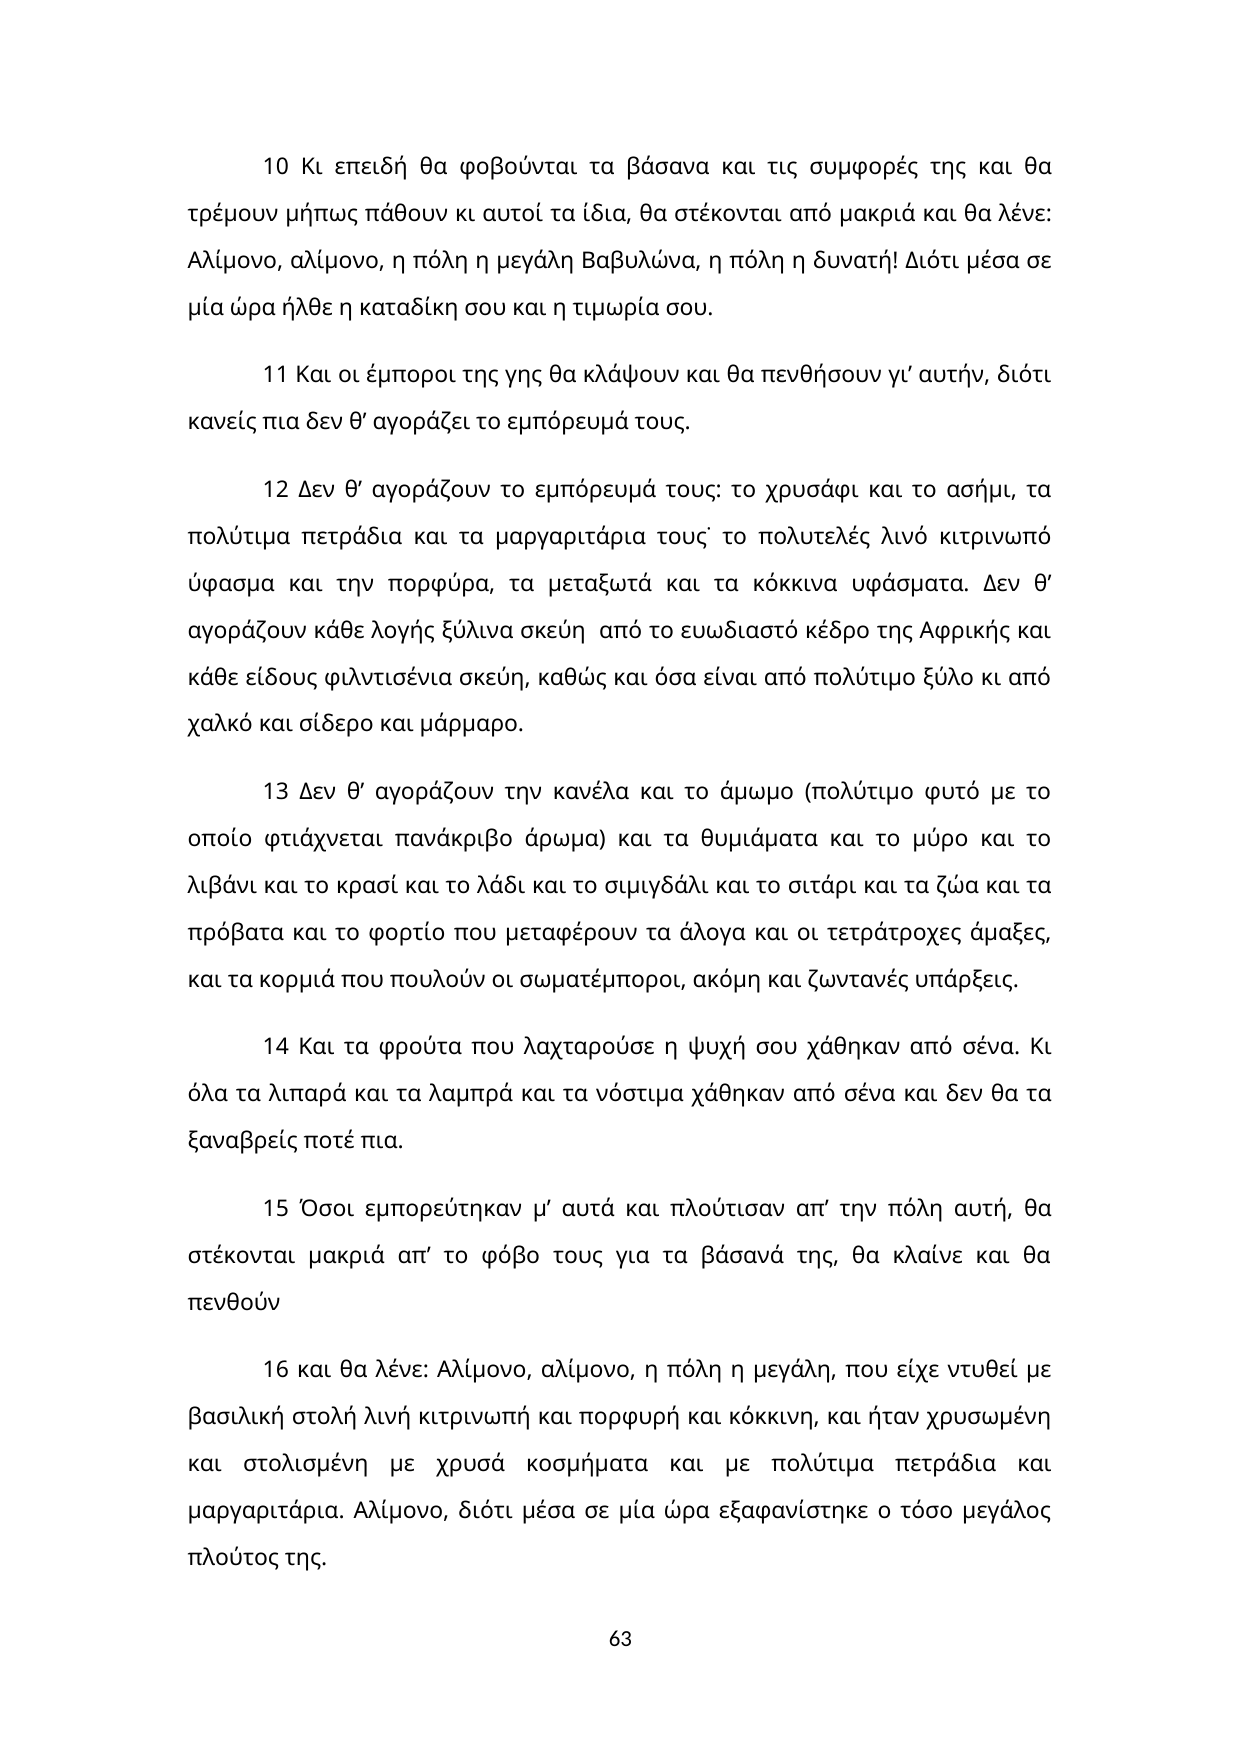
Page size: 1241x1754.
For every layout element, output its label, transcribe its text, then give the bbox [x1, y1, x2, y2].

text 13 Δεν θ’ αγοράζουν την κανέλα και το άμωμο (πολύτιμο φυτό με το οποίο φτιάχνεται πανάκριβο άρωμα) και τα θυμιάματα και το μύρο και το λιβάνι και το κρασί και το λάδι και το σιμιγδάλι και το σιτάρι και τα ζώα και τα πρόβατα και το φορτίο που μεταφέρουν τα άλογα και οι τετράτροχες άμαξες, και τα κορμιά που πουλούν οι σωματέμποροι, ακόμη και ζωντανές υπάρξεις. [187, 775, 1053, 994]
text 10 Κι επειδή θα φοβούνται τα βάσανα και τις συμφορές της και θα τρέμουν μήπως πάθουν κι αυτοί τα ίδια, θα στέκονται από μακριά και θα λένε: Αλίμονο, αλίμονο, η πόλη η μεγάλη Βαβυλώνα, η πόλη η δυνατή! Διότι μέσα σε μία ώρα ήλθε η καταδίκη σου και η τιμωρία σου. [187, 150, 1053, 322]
text 15 Όσοι εμπορεύτηκαν μ’ αυτά και πλούτισαν απ’ την πόλη αυτή, θα στέκονται μακριά απ’ το φόβο τους για τα βάσανά της, θα κλαίνε και θα πενθούν [187, 1192, 1053, 1317]
text 12 Δεν θ’ αγοράζουν το εμπόρευμά τους: το χρυσάφι και το ασήμι, τα πολύτιμα πετράδια και τα μαργαριτάρια τους˙ το πολυτελές λινό κιτρινωπό ύφασμα και την πορφύρα, τα μεταξωτά και τα κόκκινα υφάσματα. Δεν θ’ αγοράζουν κάθε λογής ξύλινα σκεύη από το ευωδιαστό κέδρο της Αφρικής και κάθε είδους φιλντισένια σκεύη, καθώς και όσα είναι από πολύτιμο ξύλο κι από χαλκό και σίδερο και μάρμαρο. [187, 473, 1053, 738]
text 11 Και οι έμποροι της γης θα κλάψουν και θα πενθήσουν γι’ αυτήν, διότι κανείς πια δεν θ’ αγοράζει το εμπόρευμά τους. [187, 358, 1053, 436]
text 16 και θα λένε: Αλίμονο, αλίμονο, η πόλη η μεγάλη, που είχε ντυθεί με βασιλική στολή λινή κιτρινωπή και πορφυρή και κόκκινη, και ήταν χρυσωμένη και στολισμένη με χρυσά κοσμήματα και με πολύτιμα πετράδια και μαργαριτάρια. Αλίμονο, διότι μέσα σε μία ώρα εξαφανίστηκε ο τόσο μεγάλος πλούτος της. [187, 1353, 1053, 1572]
text 14 Και τα φρούτα που λαχταρούσε η ψυχή σου χάθηκαν από σένα. Κι όλα τα λιπαρά και τα λαμπρά και τα νόστιμα χάθηκαν από σένα και δεν θα τα ξαναβρείς ποτέ πια. [187, 1030, 1053, 1155]
